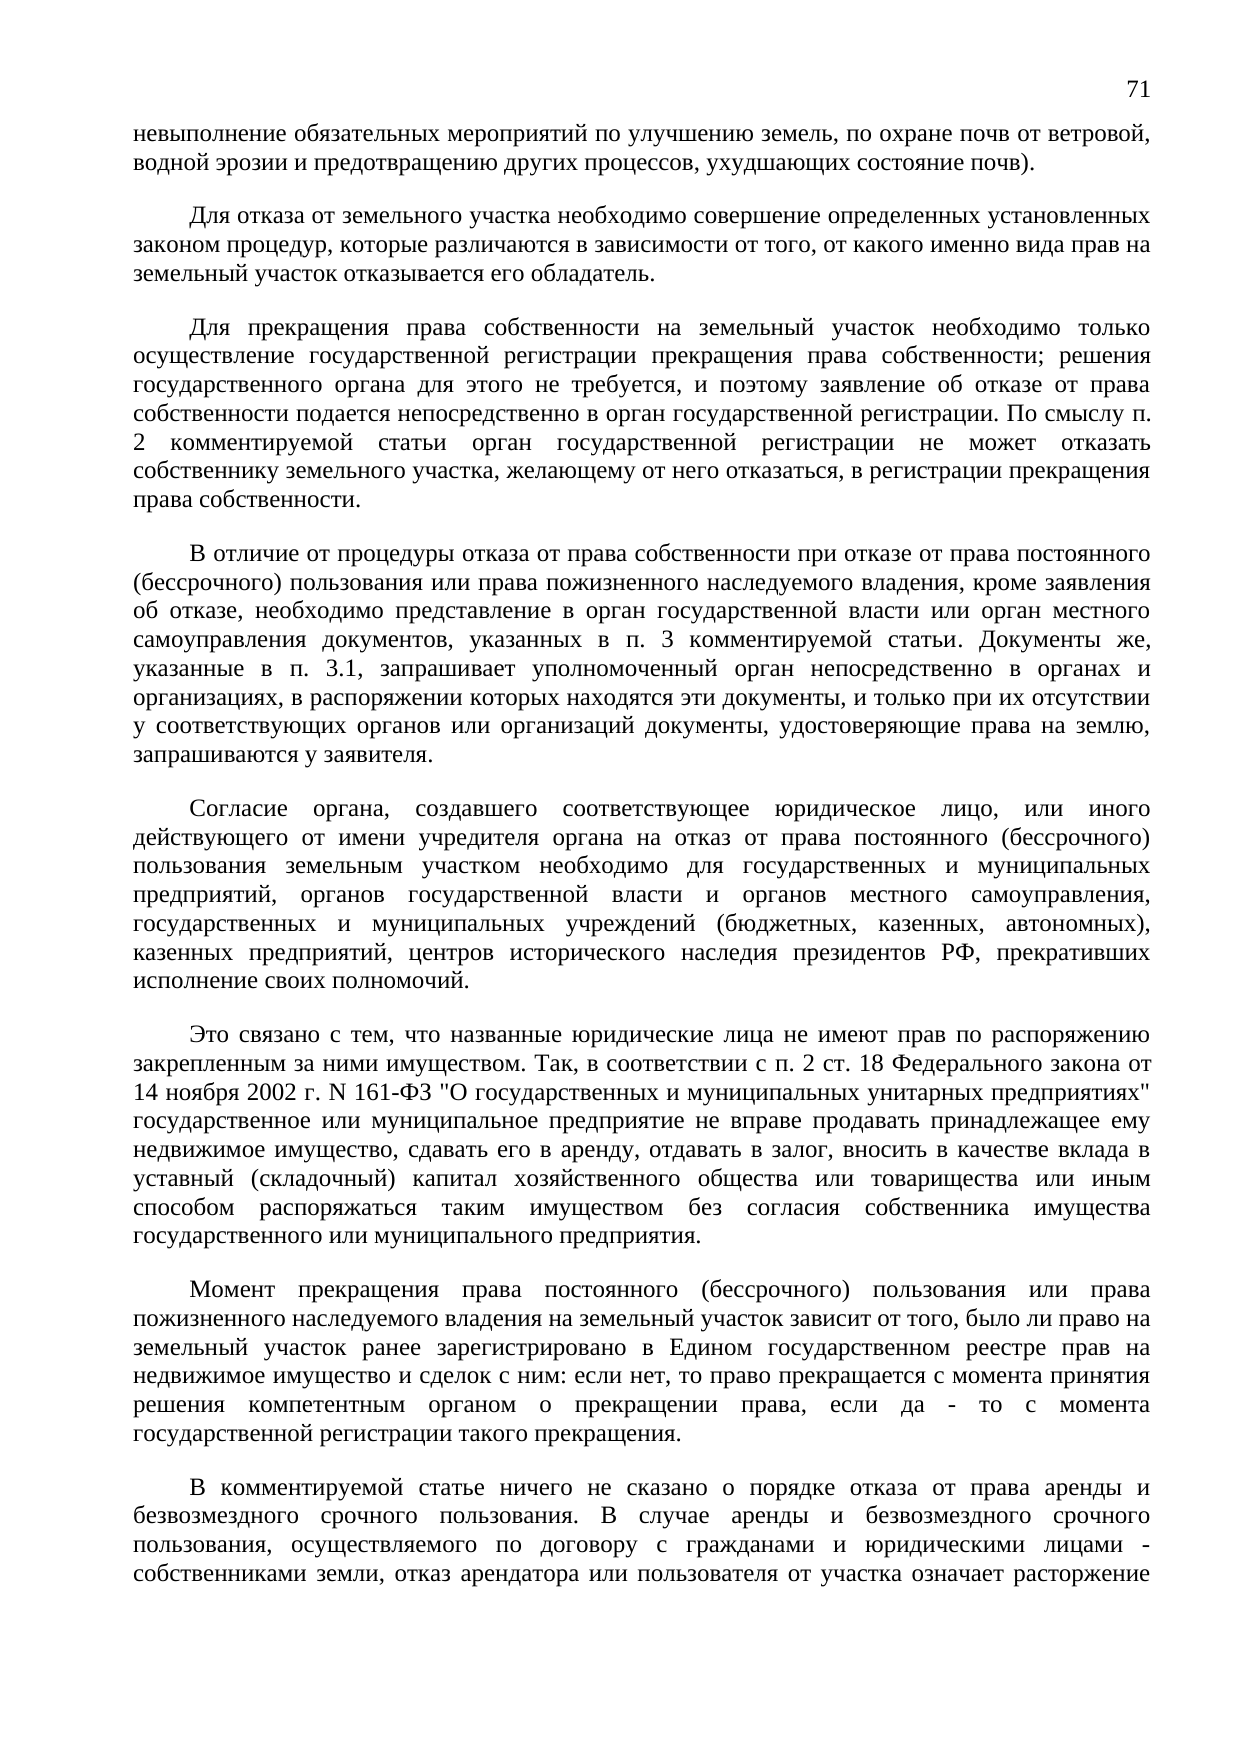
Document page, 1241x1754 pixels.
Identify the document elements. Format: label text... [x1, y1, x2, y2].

text Согласие органа, создавшего соответствующее юридическое лицо, или иного действующего от имени учредителя органа на отказ от права постоянного (бессрочного) пользования земельным участком необходимо для государственных и муниципальных предприятий, органов государственной власти и органов местного самоуправления, государственных и муниципальных учреждений (бюджетных, казенных, автономных), казенных предприятий, центров исторического наследия президентов РФ, прекративших исполнение своих полномочий. [133, 793, 1152, 994]
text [133, 118, 1152, 176]
text Для отказа от земельного участка необходимо совершение определенных установленных законом процедур, которые различаются в зависимости от того, от какого именно вида прав на земельный участок отказывается его обладатель. [133, 201, 1152, 287]
text Момент прекращения права постоянного (бессрочного) пользования или права пожизненного наследуемого владения на земельный участок зависит от того, было ли право на земельный участок ранее зарегистрировано в Едином государственном реестре прав на недвижимое имущество и сделок с ним: если нет, то право прекращается с момента принятия решения компетентным органом о прекращении права, если да - то с момента государственной регистрации такого прекращения. [133, 1274, 1152, 1447]
text В отличие от процедуры отказа от права собственности при отказе от права постоянного (бессрочного) пользования или права пожизненного наследуемого владения, кроме заявления об отказе, необходимо представление в орган государственной власти или орган местного самоуправления документов, указанных в п. 3 комментируемой статьи. Документы же, указанные в п. 3.1, запрашивает уполномоченный орган непосредственно в органах и организациях, в распоряжении которых находятся эти документы, и только при их отсутствии у соответствующих органов или организаций документы, удостоверяющие права на землю, запрашиваются у заявителя. [133, 538, 1152, 768]
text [133, 1472, 1152, 1587]
text Для прекращения права собственности на земельный участок необходимо только осуществление государственной регистрации прекращения права собственности; решения государственного органа для этого не требуется, и поэтому заявление об отказе от права собственности подается непосредственно в орган государственной регистрации. По смыслу п. 2 комментируемой статьи орган государственной регистрации не может отказать собственнику земельного участка, желающему от него отказаться, в регистрации прекращения права собственности. [133, 312, 1152, 513]
text Это связано с тем, что названные юридические лица не имеют прав по распоряжению закрепленным за ними имуществом. Так, в соответствии с п. 2 ст. 18 Федерального закона от 14 ноября 2002 г. N 161-ФЗ "О государственных и муниципальных унитарных предприятиях" государственное или муниципальное предприятие не вправе продавать принадлежащее ему недвижимое имущество, сдавать его в аренду, отдавать в залог, вносить в качестве вклада в уставный (складочный) капитал хозяйственного общества или товарищества или иным способом распоряжаться таким имуществом без согласия собственника имущества государственного или муниципального предприятия. [133, 1019, 1152, 1249]
